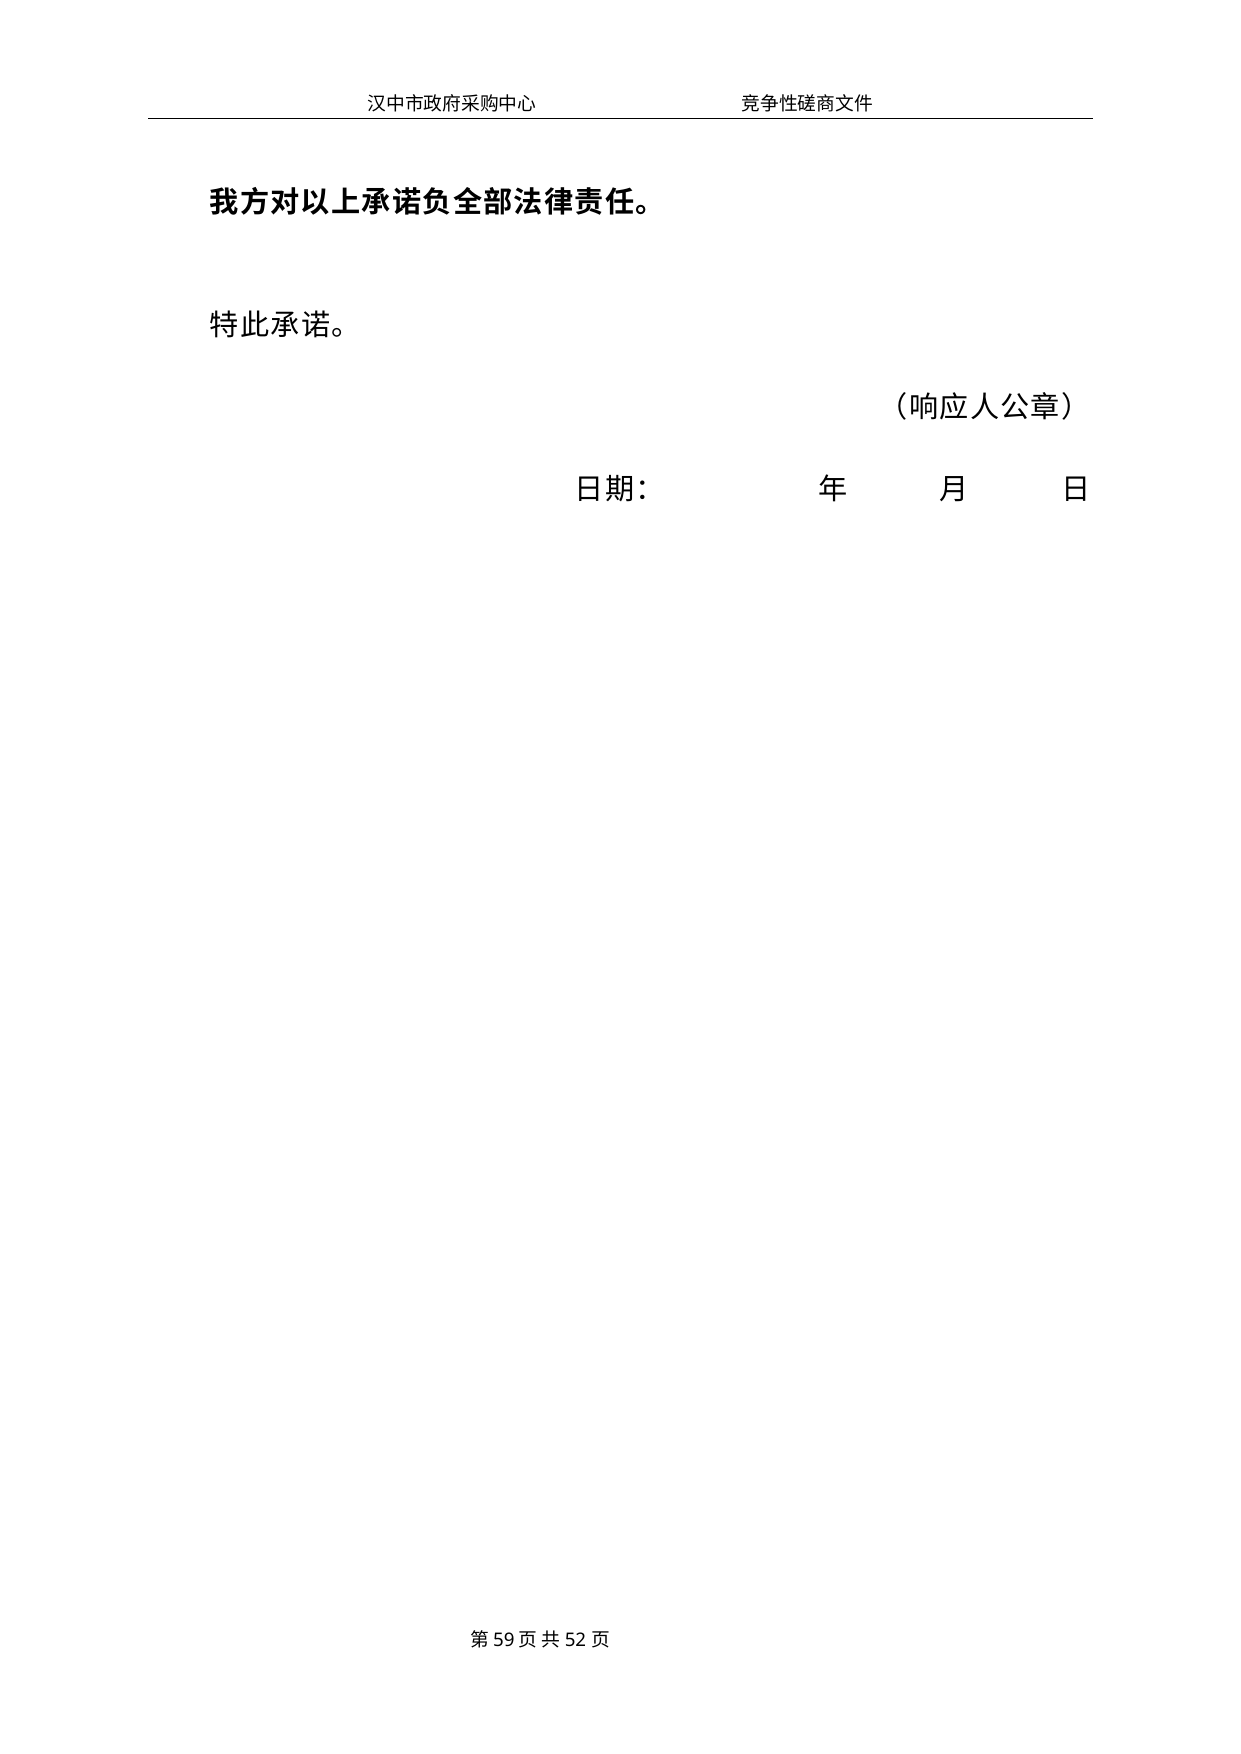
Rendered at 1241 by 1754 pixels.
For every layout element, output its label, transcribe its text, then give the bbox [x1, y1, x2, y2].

text 我方对以上承诺负全部法律责任。 [149, 159, 1092, 241]
text 特此承诺。 [149, 282, 1092, 364]
text 日期： 年 月 日 [149, 446, 1092, 528]
text （响应人公章） [149, 364, 1092, 446]
